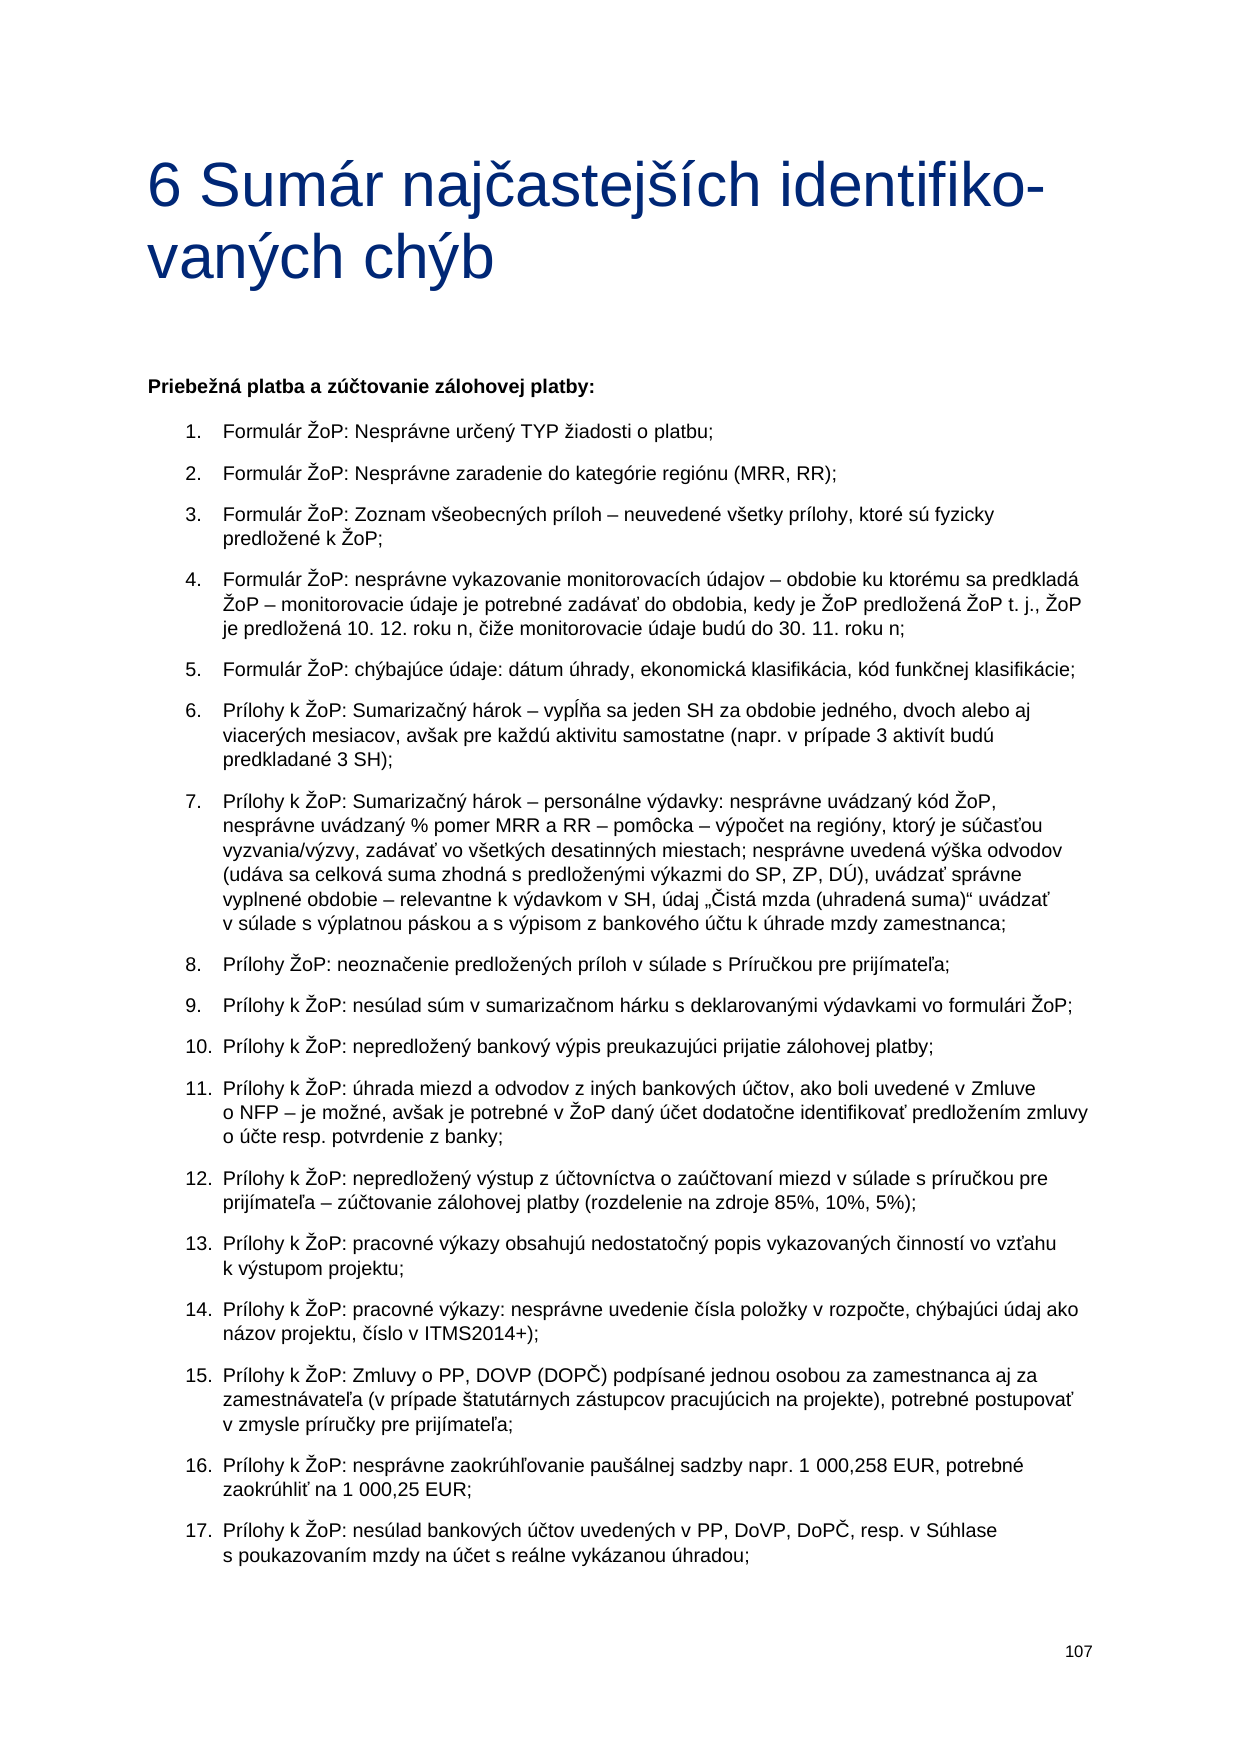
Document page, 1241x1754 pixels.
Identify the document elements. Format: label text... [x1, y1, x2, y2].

text Priebežná platba a zúčtovanie zálohovej platby: [148, 375, 1092, 397]
list Prílohy k ŽoP: nesúlad súm v sumarizačnom hárku s deklarovanými výdavkami vo formulári ŽoP; [185, 994, 1092, 1017]
list Formulár ŽoP: Zoznam všeobecných príloh – neuvedené všetky prílohy, ktoré sú fyzicky predložené k ŽoP; [185, 502, 1092, 550]
list Prílohy k ŽoP: nepredložený bankový výpis preukazujúci prijatie zálohovej platby; [185, 1035, 1092, 1058]
list Formulár ŽoP: nesprávne vykazovanie monitorovacích údajov – obdobie ku ktorému sa predkladá ŽoP – monitorovacie údaje je potrebné zadávať do obdobia, kedy je ŽoP predložená ŽoP t. j., ŽoP je predložená 10. 12. roku n, čiže monitorovacie údaje budú do 30. 11. roku n; [185, 568, 1092, 640]
list Formulár ŽoP: chýbajúce údaje: dátum úhrady, ekonomická klasifikácia, kód funkčnej klasifikácie; [185, 658, 1092, 681]
list Prílohy k ŽoP: nepredložený výstup z účtovníctva o zaúčtovaní miezd v súlade s príručkou pre prijímateľa – zúčtovanie zálohovej platby (rozdelenie na zdroje 85%, 10%, 5%); [185, 1167, 1092, 1214]
list Prílohy k ŽoP: Zmluvy o PP, DOVP (DOPČ) podpísané jednou osobou za zamestnanca aj za zamestnávateľa (v prípade štatutárnych zástupcov pracujúcich na projekte), potrebné postupovať v zmysle príručky pre prijímateľa; [185, 1363, 1092, 1435]
list Prílohy k ŽoP: Sumarizačný hárok – personálne výdavky: nesprávne uvádzaný kód ŽoP, nesprávne uvádzaný % pomer MRR a RR – pomôcka – výpočet na regióny, ktorý je súčasťou vyzvania/výzvy, zadávať vo všetkých desatinných miestach; nesprávne uvedená výška odvodov (udáva sa celková suma zhodná s predloženými výkazmi do SP, ZP, DÚ), uvádzať správne vyplnené obdobie – relevantne k výdavkom v SH, údaj „Čistá mzda (uhradená suma)“ uvádzať v súlade s výplatnou páskou a s výpisom z bankového účtu k úhrade mzdy zamestnanca; [185, 789, 1092, 934]
list Prílohy k ŽoP: nesprávne zaokrúhľovanie paušálnej sadzby napr. 1 000,258 EUR, potrebné zaokrúhliť na 1 000,25 EUR; [185, 1453, 1092, 1501]
list Prílohy k ŽoP: nesúlad bankových účtov uvedených v PP, DoVP, DoPČ, resp. v Súhlase s poukazovaním mzdy na účet s reálne vykázanou úhradou; [185, 1519, 1092, 1566]
list Prílohy ŽoP: neoznačenie predložených príloh v súlade s Príručkou pre prijímateľa; [185, 953, 1092, 976]
list Formulár ŽoP: Nesprávne zaradenie do kategórie regiónu (MRR, RR); [185, 461, 1092, 484]
list Prílohy k ŽoP: pracovné výkazy: nesprávne uvedenie čísla položky v rozpočte, chýbajúci údaj ako názov projektu, číslo v ITMS2014+); [185, 1298, 1092, 1345]
list Prílohy k ŽoP: pracovné výkazy obsahujú nedostatočný popis vykazovaných činností vo vzťahu k výstupom projektu; [185, 1232, 1092, 1279]
list Prílohy k ŽoP: Sumarizačný hárok – vypĺňa sa jeden SH za obdobie jedného, dvoch alebo aj viacerých mesiacov, avšak pre každú aktivitu samostatne (napr. v prípade 3 aktivít budú predkladané 3 SH); [185, 699, 1092, 771]
list Formulár ŽoP: Nesprávne určený TYP žiadosti o platbu; [185, 420, 1092, 443]
list Prílohy k ŽoP: úhrada miezd a odvodov z iných bankových účtov, ako boli uvedené v Zmluve o NFP – je možné, avšak je potrebné v ŽoP daný účet dodatočne identifikovať predložením zmluvy o účte resp. potvrdenie z banky; [185, 1076, 1092, 1148]
subtitle 6 Sumár najčastejších identifiko-vaných chýb [148, 148, 1092, 291]
